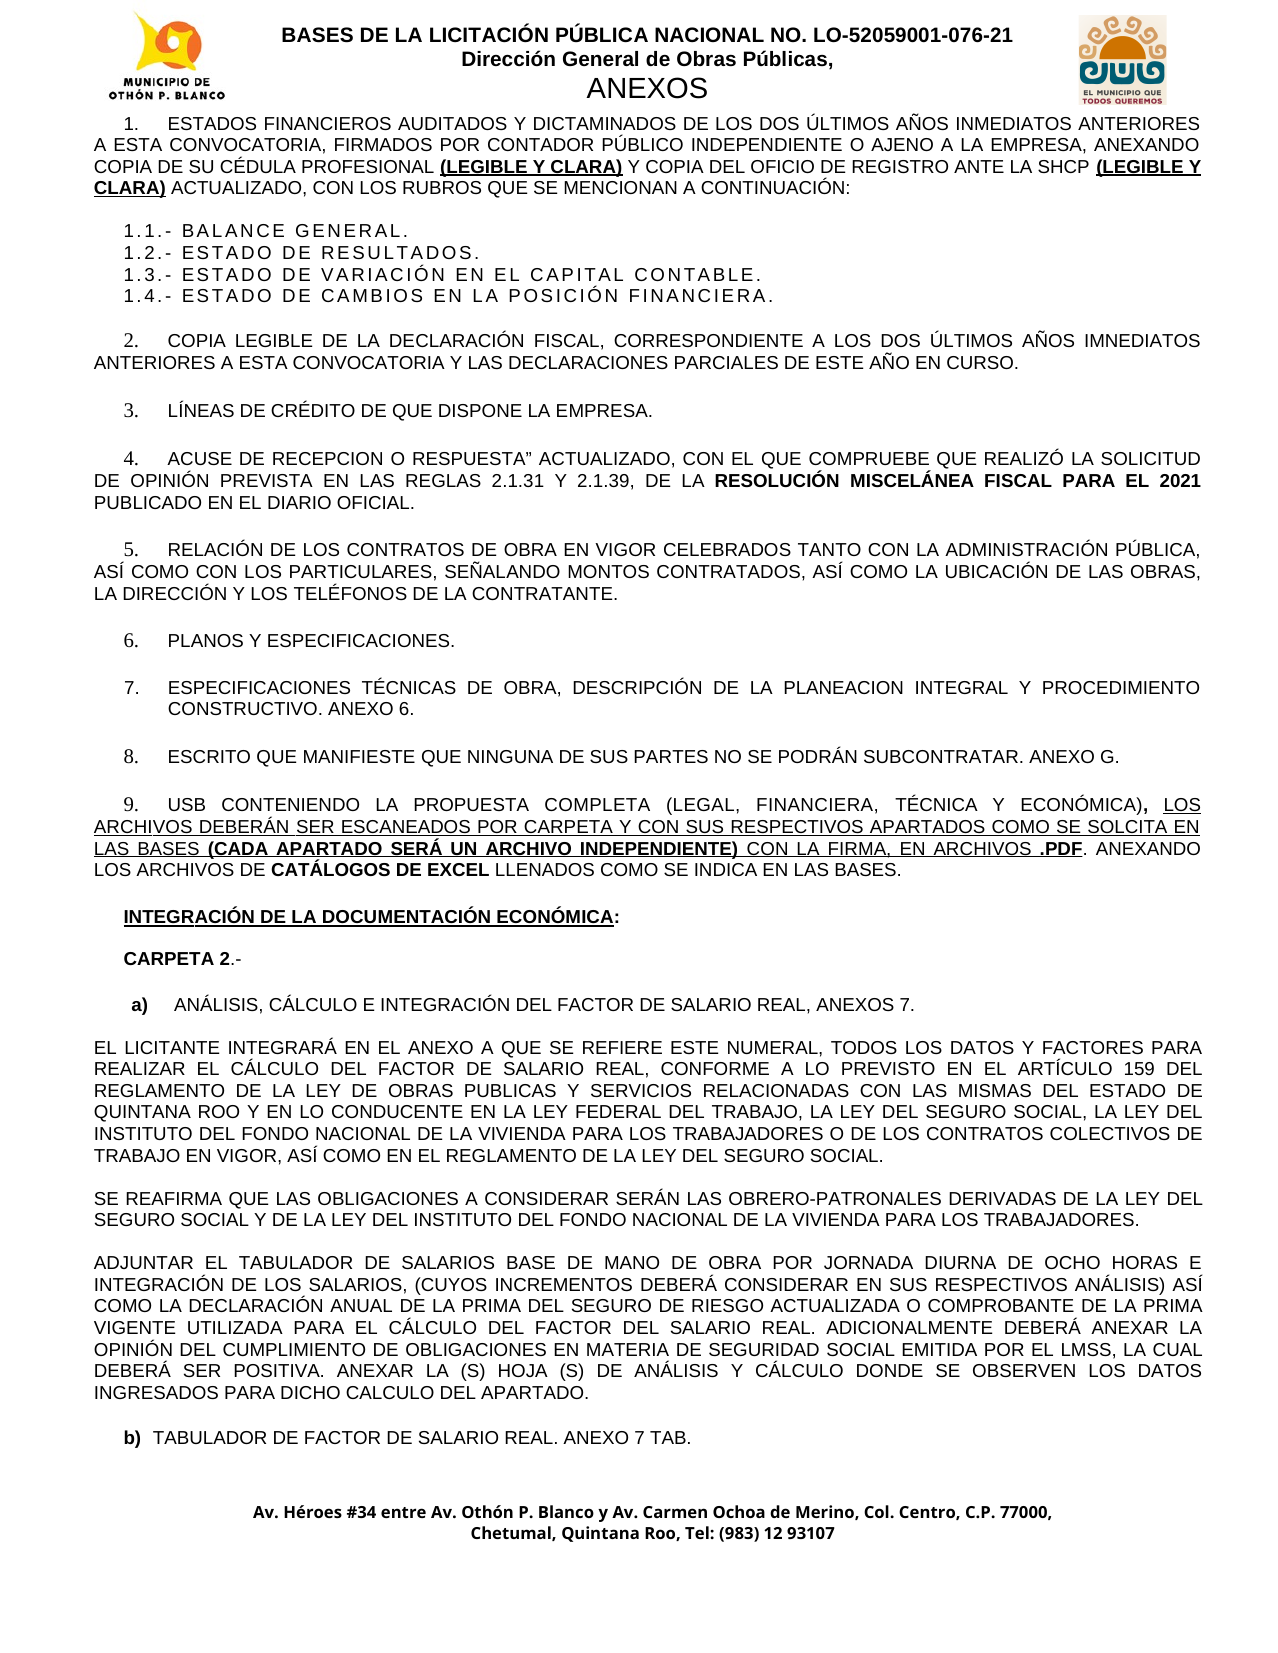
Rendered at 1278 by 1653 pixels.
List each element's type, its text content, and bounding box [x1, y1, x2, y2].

text CARPETA 2.- [94, 948, 1201, 969]
list PLANOS Y ESPECIFICACIONES. [94, 628, 1201, 652]
picture [104, 0, 237, 112]
text INTEGRACIÓN DE LA DOCUMENTACIÓN ECONÓMICA: [94, 905, 1201, 927]
text EL LICITANTE INTEGRARÁ EN EL ANEXO A QUE SE REFIERE ESTE NUMERAL, TODOS LOS DATOS Y FACTORES PARA REALIZAR EL CÁLCULO DEL FACTOR DE SALARIO REAL, CONFORME A LO PREVISTO EN EL ARTÍCULO 159 DEL REGLAMENTO DE LA LEY DE OBRAS PUBLICAS Y SERVICIOS RELACIONADAS CON LAS MISMAS DEL ESTADO DE QUINTANA ROO Y EN LO CONDUCENTE EN LA LEY FEDERAL DEL TRABAJO, LA LEY DEL SEGURO SOCIAL, LA LEY DEL INSTITUTO DEL FONDO NACIONAL DE LA VIVIENDA PARA LOS TRABAJADORES O DE LOS CONTRATOS COLECTIVOS DE TRABAJO EN VIGOR, ASÍ COMO EN EL REGLAMENTO DE LA LEY DEL SEGURO SOCIAL. [94, 1037, 1204, 1166]
text SE REAFIRMA QUE LAS OBLIGACIONES A CONSIDERAR SERÁN LAS OBRERO-PATRONALES DERIVADAS DE LA LEY DEL SEGURO SOCIAL Y DE LA LEY DEL INSTITUTO DEL FONDO NACIONAL DE LA VIVIENDA PARA LOS TRABAJADORES. [94, 1187, 1204, 1231]
list 1.1.- BALANCE GENERAL. [94, 220, 1201, 242]
list LÍNEAS DE CRÉDITO DE QUE DISPONE LA EMPRESA. [94, 398, 1201, 422]
list COPIA LEGIBLE DE LA DECLARACIÓN FISCAL, CORRESPONDIENTE A LOS DOS ÚLTIMOS AÑOS IMNEDIATOS ANTERIORES A ESTA CONVOCATORIA Y LAS DECLARACIONES PARCIALES DE ESTE AÑO EN CURSO. [94, 328, 1201, 374]
list ESTADOS FINANCIEROS AUDITADOS Y DICTAMINADOS DE LOS DOS ÚLTIMOS AÑOS INMEDIATOS ANTERIORES A ESTA CONVOCATORIA, FIRMADOS POR CONTADOR PÚBLICO INDEPENDIENTE O AJENO A LA EMPRESA, ANEXANDO COPIA DE SU CÉDULA PROFESIONAL (LEGIBLE Y CLARA) Y COPIA DEL OFICIO DE REGISTRO ANTE LA SHCP (LEGIBLE Y CLARA) ACTUALIZADO, CON LOS RUBROS QUE SE MENCIONAN A CONTINUACIÓN: [94, 112, 1201, 199]
list ESCRITO QUE MANIFIESTE QUE NINGUNA DE SUS PARTES NO SE PODRÁN SUBCONTRATAR. ANEXO G. [94, 744, 1201, 768]
text b) TABULADOR DE FACTOR DE SALARIO REAL. ANEXO 7 TAB. [94, 1427, 1201, 1449]
picture [1078, 15, 1167, 105]
list 1.3.- ESTADO DE VARIACIÓN EN EL CAPITAL CONTABLE. [94, 263, 1201, 285]
list RELACIÓN DE LOS CONTRATOS DE OBRA EN VIGOR CELEBRADOS TANTO CON LA ADMINISTRACIÓN PÚBLICA, ASÍ COMO CON LOS PARTICULARES, SEÑALANDO MONTOS CONTRATADOS, ASÍ COMO LA UBICACIÓN DE LAS OBRAS, LA DIRECCIÓN Y LOS TELÉFONOS DE LA CONTRATANTE. [94, 537, 1201, 604]
list 1.4.- ESTADO DE CAMBIOS EN LA POSICIÓN FINANCIERA. [94, 285, 1201, 307]
text ADJUNTAR EL TABULADOR DE SALARIOS BASE DE MANO DE OBRA POR JORNADA DIURNA DE OCHO HORAS E INTEGRACIÓN DE LOS SALARIOS, (CUYOS INCREMENTOS DEBERÁ CONSIDERAR EN SUS RESPECTIVOS ANÁLISIS) ASÍ COMO LA DECLARACIÓN ANUAL DE LA PRIMA DEL SEGURO DE RIESGO ACTUALIZADA O COMPROBANTE DE LA PRIMA VIGENTE UTILIZADA PARA EL CÁLCULO DEL FACTOR DEL SALARIO REAL. ADICIONALMENTE DEBERÁ ANEXAR LA OPINIÓN DEL CUMPLIMIENTO DE OBLIGACIONES EN MATERIA DE SEGURIDAD SOCIAL EMITIDA POR EL LMSS, LA CUAL DEBERÁ SER POSITIVA. ANEXAR LA (S) HOJA (S) DE ANÁLISIS Y CÁLCULO DONDE SE OBSERVEN LOS DATOS INGRESADOS PARA DICHO CALCULO DEL APARTADO. [94, 1252, 1204, 1403]
list ANÁLISIS, CÁLCULO E INTEGRACIÓN DEL FACTOR DE SALARIO REAL, ANEXOS 7. [131, 993, 1204, 1015]
list ACUSE DE RECEPCION O RESPUESTA” ACTUALIZADO, CON EL QUE COMPRUEBE QUE REALIZÓ LA SOLICITUD DE OPINIÓN PREVISTA EN LAS REGLAS 2.1.31 Y 2.1.39, DE LA RESOLUCIÓN MISCELÁNEA FISCAL PARA EL 2021 PUBLICADO EN EL DIARIO OFICIAL. [94, 446, 1201, 513]
list USB CONTENIENDO LA PROPUESTA COMPLETA (LEGAL, FINANCIERA, TÉCNICA Y ECONÓMICA), LOS ARCHIVOS DEBERÁN SER ESCANEADOS POR CARPETA Y CON SUS RESPECTIVOS APARTADOS COMO SE SOLCITA EN LAS BASES (CADA APARTADO SERÁ UN ARCHIVO INDEPENDIENTE) CON LA FIRMA, EN ARCHIVOS .PDF. ANEXANDO LOS ARCHIVOS DE CATÁLOGOS DE EXCEL LLENADOS COMO SE INDICA EN LAS BASES. [94, 792, 1201, 881]
list ESPECIFICACIONES TÉCNICAS DE OBRA, DESCRIPCIÓN DE LA PLANEACION INTEGRAL Y PROCEDIMIENTO CONSTRUCTIVO. ANEXO 6. [124, 677, 1201, 720]
list 1.2.- ESTADO DE RESULTADOS. [94, 242, 1201, 263]
